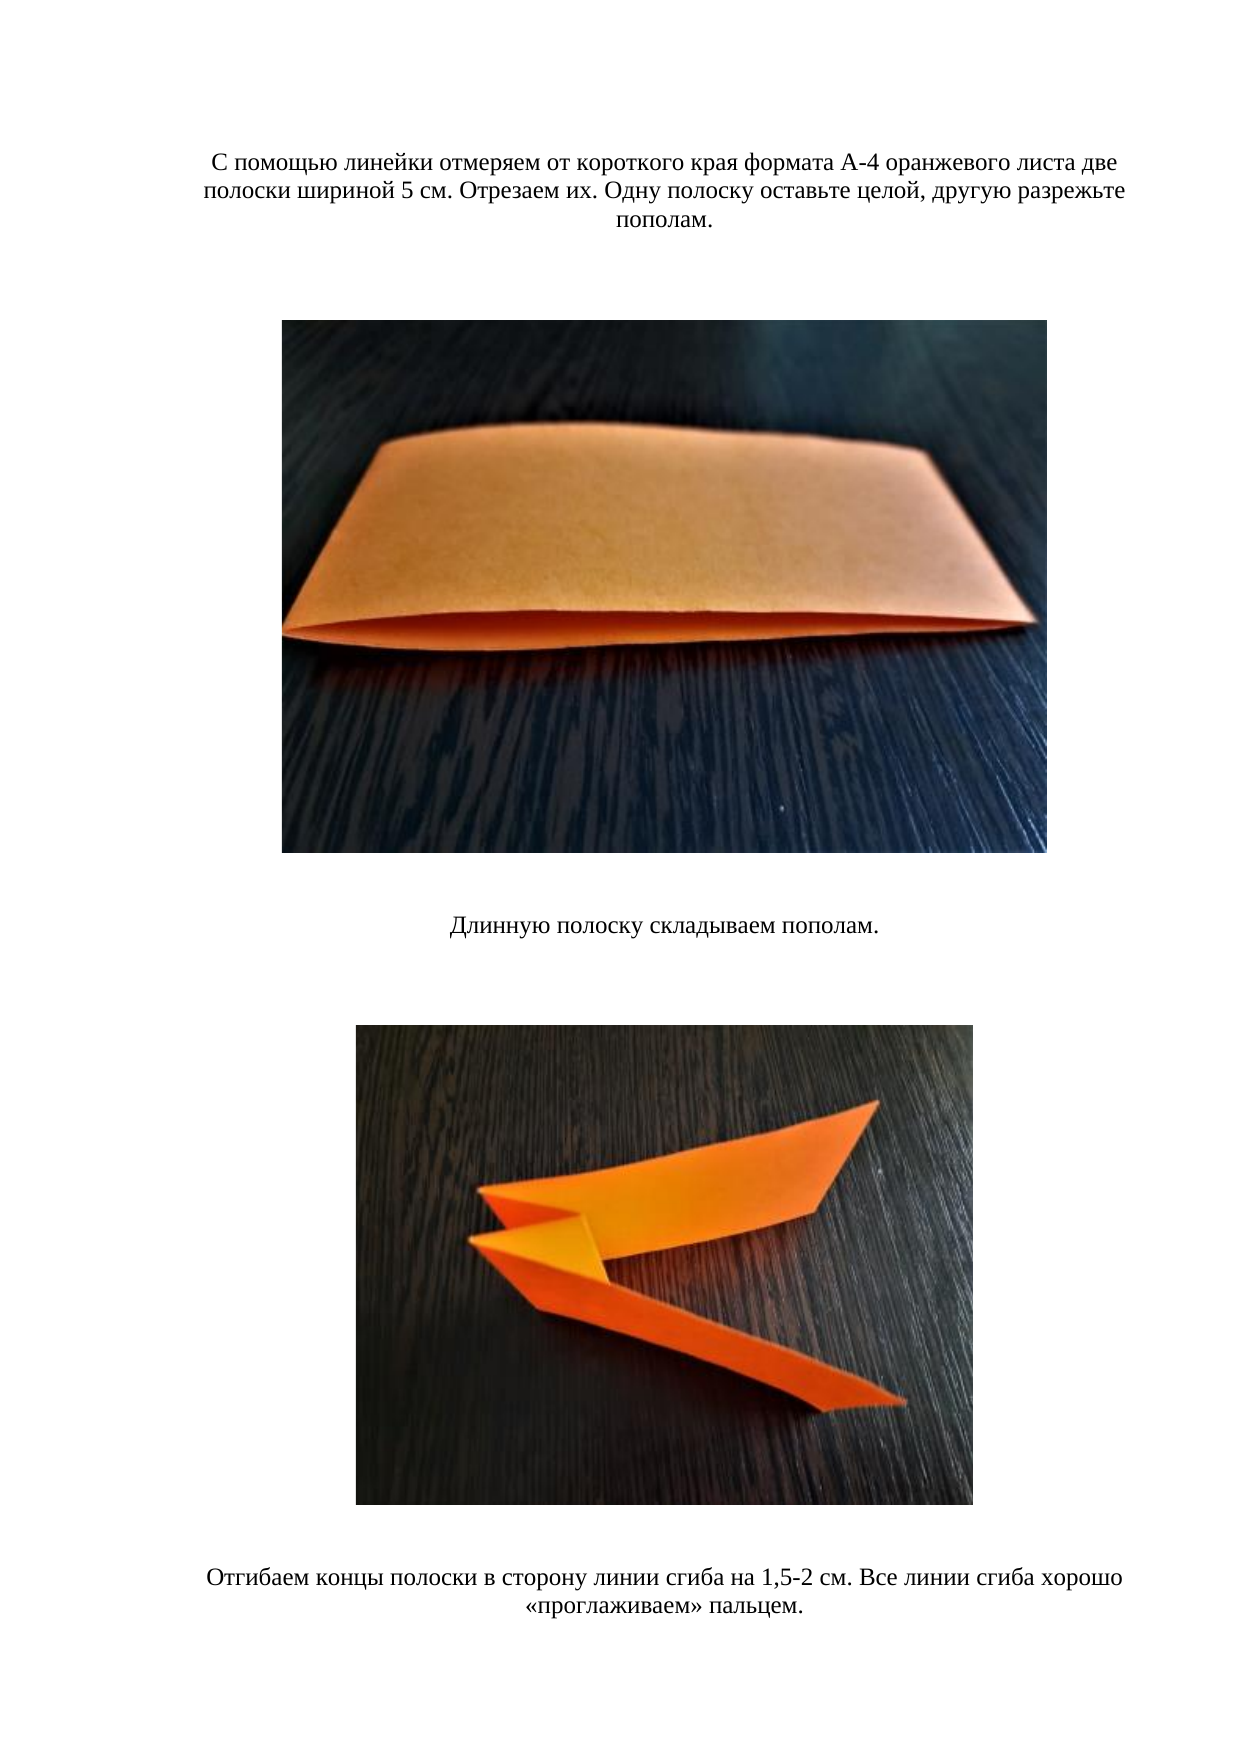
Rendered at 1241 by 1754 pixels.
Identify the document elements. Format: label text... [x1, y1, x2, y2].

picture [355, 1025, 973, 1505]
picture [281, 320, 1047, 853]
text Длинную полоску складываем пополам. [177, 882, 1152, 939]
text Отгибаем концы полоски в сторону линии сгиба на 1,5-2 см. Все линии сгиба хорошо «проглаживаем» пальцем. [177, 1533, 1152, 1619]
text С помощью линейки отмеряем от короткого края формата А-4 оранжевого листа две полоски шириной 5 см. Отрезаем их. Одну полоску оставьте целой, другую разрежьте пополам. [177, 118, 1152, 233]
